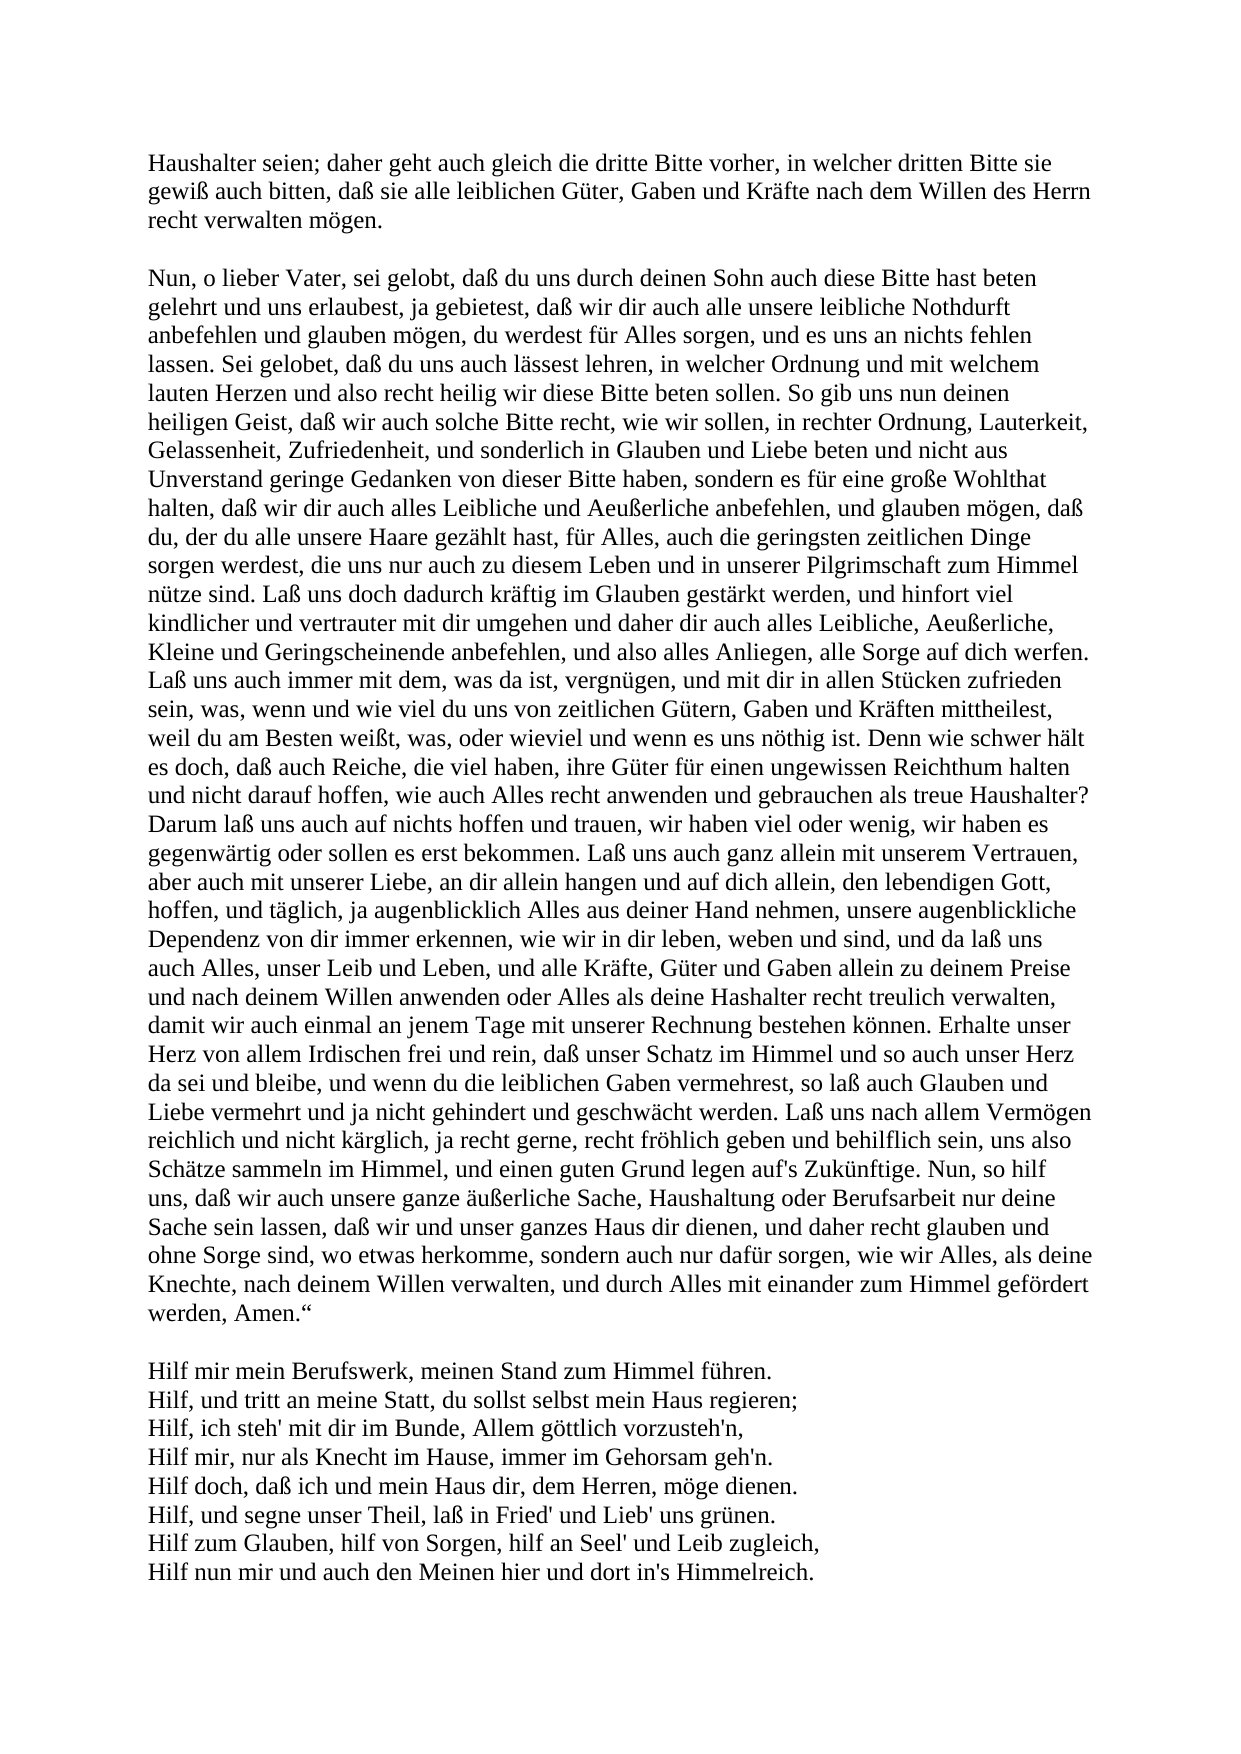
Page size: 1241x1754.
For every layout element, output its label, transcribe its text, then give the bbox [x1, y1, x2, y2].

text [148, 148, 1093, 234]
text Hilf mir mein Berufswerk, meinen Stand zum Himmel führen. Hilf, und tritt an meine Statt, du sollst selbst mein Haus regieren; Hilf, ich steh' mit dir im Bunde, Allem göttlich vorzusteh'n, Hilf mir, nur als Knecht im Hause, immer im Gehorsam geh'n. Hilf doch, daß ich und mein Haus dir, dem Herren, möge dienen. Hilf, und segne unser Theil, laß in Fried' und Lieb' uns grünen. Hilf zum Glauben, hilf von Sorgen, hilf an Seel' und Leib zugleich, Hilf nun mir und auch den Meinen hier und dort in's Himmelreich. [148, 1356, 1093, 1586]
text Nun, o lieber Vater, sei gelobt, daß du uns durch deinen Sohn auch diese Bitte hast beten gelehrt und uns erlaubest, ja gebietest, daß wir dir auch alle unsere leibliche Nothdurft anbefehlen und glauben mögen, du werdest für Alles sorgen, und es uns an nichts fehlen lassen. Sei gelobet, daß du uns auch lässest lehren, in welcher Ordnung und mit welchem lauten Herzen und also recht heilig wir diese Bitte beten sollen. So gib uns nun deinen heiligen Geist, daß wir auch solche Bitte recht, wie wir sollen, in rechter Ordnung, Lauterkeit, Gelassenheit, Zufriedenheit, und sonderlich in Glauben und Liebe beten und nicht aus Unverstand geringe Gedanken von dieser Bitte haben, sondern es für eine große Wohlthat halten, daß wir dir auch alles Leibliche und Aeußerliche anbefehlen, und glauben mögen, daß du, der du alle unsere Haare gezählt hast, für Alles, auch die geringsten zeitlichen Dinge sorgen werdest, die uns nur auch zu diesem Leben und in unserer Pilgrimschaft zum Himmel nütze sind. Laß uns doch dadurch kräftig im Glauben gestärkt werden, und hinfort viel kindlicher und vertrauter mit dir umgehen und daher dir auch alles Leibliche, Aeußerliche, Kleine und Geringscheinende anbefehlen, und also alles Anliegen, alle Sorge auf dich werfen. Laß uns auch immer mit dem, was da ist, vergnügen, und mit dir in allen Stücken zufrieden sein, was, wenn und wie viel du uns von zeitlichen Gütern, Gaben und Kräften mittheilest, weil du am Besten weißt, was, oder wieviel und wenn es uns nöthig ist. Denn wie schwer hält es doch, daß auch Reiche, die viel haben, ihre Güter für einen ungewissen Reichthum halten und nicht darauf hoffen, wie auch Alles recht anwenden und gebrauchen als treue Haushalter? Darum laß uns auch auf nichts hoffen und trauen, wir haben viel oder wenig, wir haben es gegenwärtig oder sollen es erst bekommen. Laß uns auch ganz allein mit unserem Vertrauen, aber auch mit unserer Liebe, an dir allein hangen und auf dich allein, den lebendigen Gott, hoffen, und täglich, ja augenblicklich Alles aus deiner Hand nehmen, unsere augenblickliche Dependenz von dir immer erkennen, wie wir in dir leben, weben und sind, und da laß uns auch Alles, unser Leib und Leben, und alle Kräfte, Güter und Gaben allein zu deinem Preise und nach deinem Willen anwenden oder Alles als deine Hashalter recht treulich verwalten, damit wir auch einmal an jenem Tage mit unserer Rechnung bestehen können. Erhalte unser Herz von allem Irdischen frei und rein, daß unser Schatz im Himmel und so auch unser Herz da sei und bleibe, und wenn du die leiblichen Gaben vermehrest, so laß auch Glauben und Liebe vermehrt und ja nicht gehindert und geschwächt werden. Laß uns nach allem Vermögen reichlich und nicht kärglich, ja recht gerne, recht fröhlich geben und behilflich sein, uns also Schätze sammeln im Himmel, und einen guten Grund legen auf's Zukünftige. Nun, so hilf uns, daß wir auch unsere ganze äußerliche Sache, Haushaltung oder Berufsarbeit nur deine Sache sein lassen, daß wir und unser ganzes Haus dir dienen, und daher recht glauben und ohne Sorge sind, wo etwas herkomme, sondern auch nur dafür sorgen, wie wir Alles, als deine Knechte, nach deinem Willen verwalten, und durch Alles mit einander zum Himmel gefördert werden, Amen.“ [148, 263, 1093, 1327]
